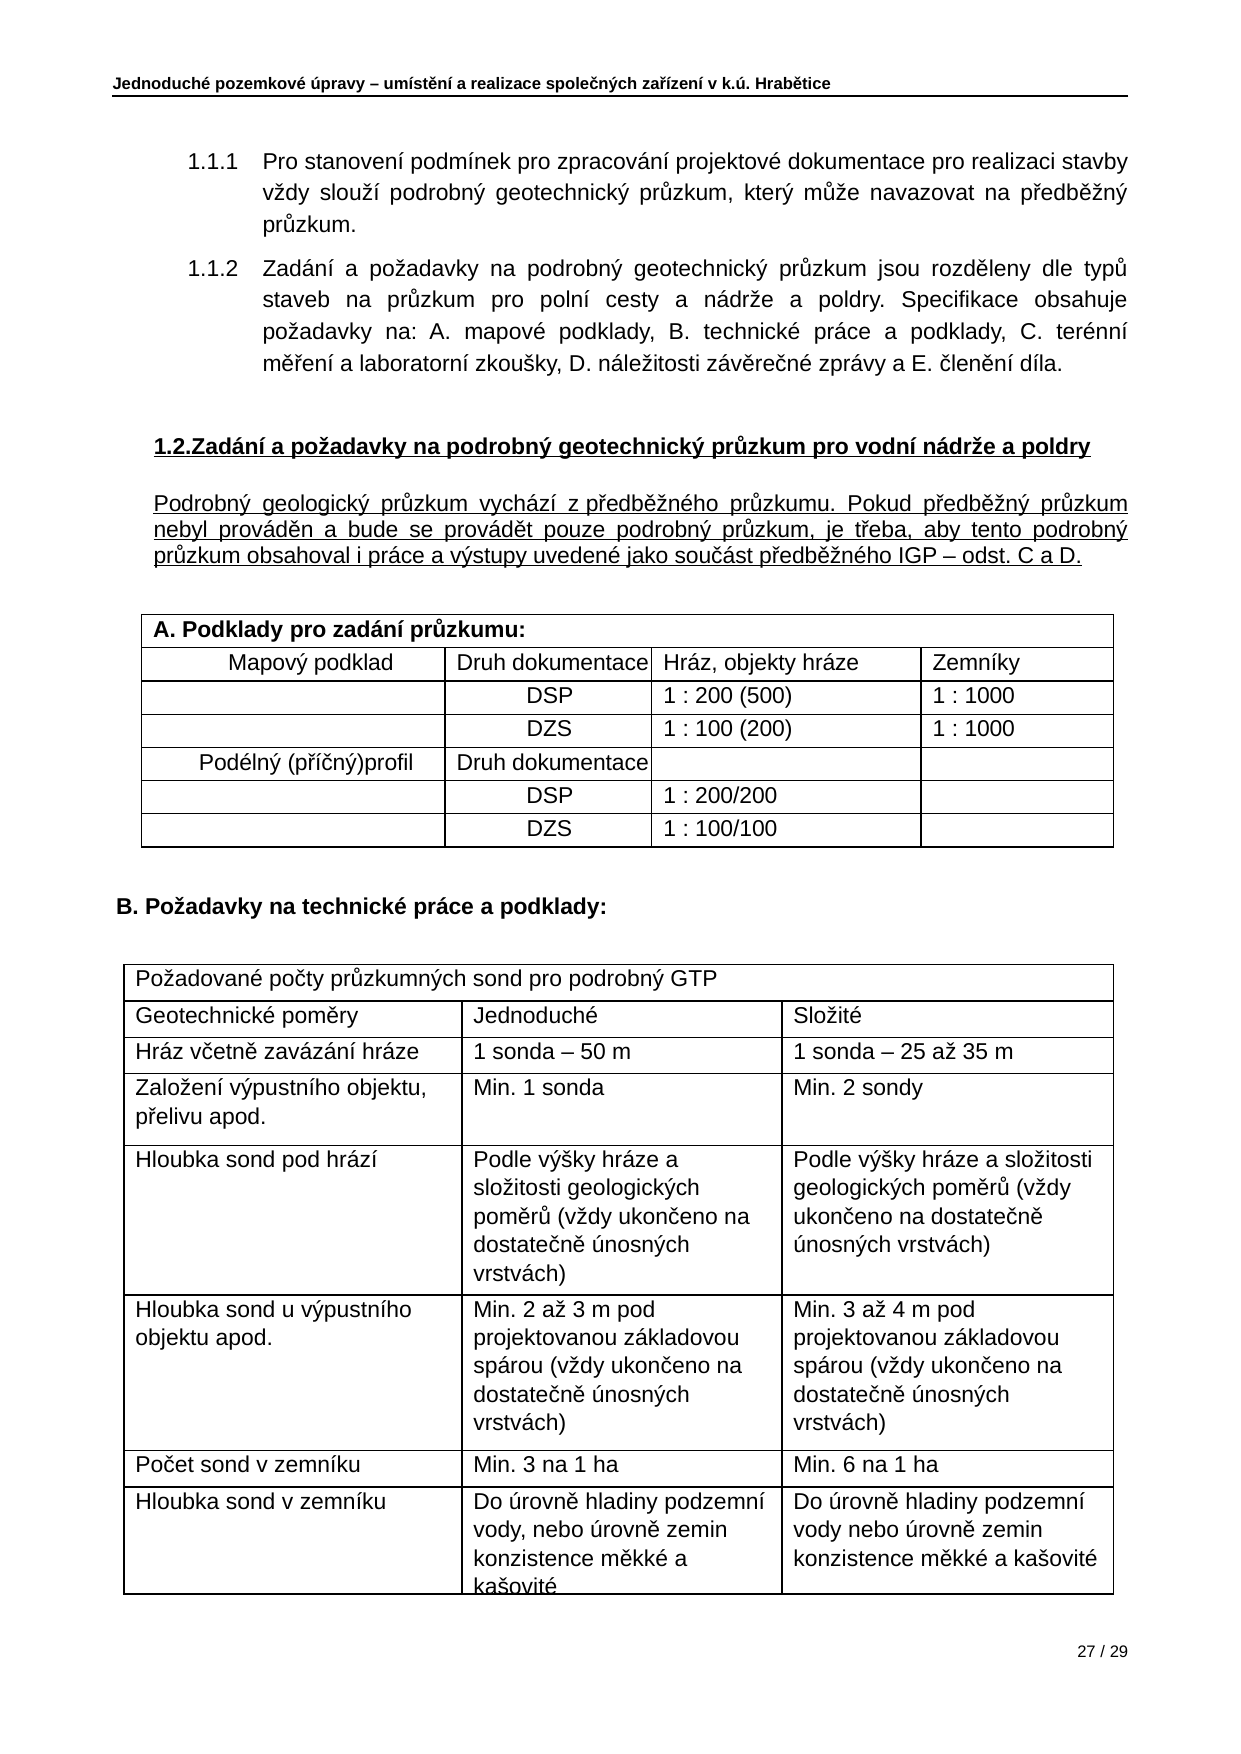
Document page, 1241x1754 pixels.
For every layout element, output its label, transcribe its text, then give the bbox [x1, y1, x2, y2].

table_cell 1 : 1000 [922, 682, 1113, 713]
table_cell Do úrovně hladiny podzemní vody nebo úrovně zemin konzistence měkké a kašovité [783, 1488, 1113, 1593]
text Podrobný geologický průzkum vychází z předběžného průzkumu. Pokud předběžný průzkum nebyl prováděn a bude se provádět pouze podrobný průzkum, je třeba, aby tento podrobný průzkum obsahoval i práce a výstupy uvedené jako součást předběžného IGP – odst. C a D. [153, 514, 1128, 539]
table_cell DZS [446, 715, 651, 747]
table_cell Min. 3 až 4 m pod projektovanou základovou spárou (vždy ukončeno na dostatečně únosných vrstvách) [783, 1296, 1113, 1450]
list Zadání a požadavky na podrobný geotechnický průzkum jsou rozděleny dle typů staveb na průzkum pro polní cesty a nádrže a poldry. Specifikace obsahuje požadavky na: A. mapové podklady, B. technické práce a podklady, C. terénní měření a laboratorní zkoušky, D. náležitosti závěrečné zprávy a E. členění díla. [187, 255, 1128, 376]
text 1.2.Zadání a požadavky na podrobný geotechnický průzkum pro vodní nádrže a poldry [153, 433, 1128, 459]
list Pro stanovení podmínek pro zpracování projektové dokumentace pro realizaci stavby vždy slouží podrobný geotechnický průzkum, který může navazovat na předběžný průzkum. [187, 148, 1128, 237]
table_cell Min. 2 až 3 m pod projektovanou základovou spárou (vždy ukončeno na dostatečně únosných vrstvách) [463, 1296, 781, 1450]
table_cell Založení výpustního objektu, přelivu apod. [125, 1074, 461, 1144]
table_cell DSP [446, 781, 651, 813]
table_cell 1 : 200 (500) [652, 682, 920, 713]
table_cell Druh dokumentace [446, 748, 651, 780]
table_cell Hloubka sond u výpustního objektu apod. [125, 1296, 461, 1450]
table_cell [142, 715, 444, 747]
table_cell Zemníky [922, 648, 1113, 680]
table_cell 1 : 100 (200) [652, 715, 920, 747]
table_cell Min. 3 na 1 ha [463, 1451, 781, 1486]
table_cell Geotechnické poměry [125, 1002, 461, 1037]
table_cell Podle výšky hráze a složitosti geologických poměrů (vždy ukončeno na dostatečně únosných vrstvách) [783, 1146, 1113, 1294]
table_cell DSP [446, 682, 651, 713]
table_cell Min. 1 sonda [463, 1074, 781, 1144]
table_cell [142, 814, 444, 846]
table_cell Min. 6 na 1 ha [783, 1451, 1113, 1486]
text Podrobný geologický průzkum vychází z předběžného průzkumu. Pokud předběžný průzkum nebyl prováděn a bude se provádět pouze podrobný průzkum, je třeba, aby tento podrobný průzkum obsahoval i práce a výstupy uvedené jako součást předběžného IGP – odst. C a D. [153, 490, 1128, 513]
table_cell [142, 781, 444, 813]
table_cell Složité [783, 1002, 1113, 1037]
table_cell Do úrovně hladiny podzemní vody, nebo úrovně zemin konzistence měkké a kašovité [463, 1488, 781, 1593]
table_cell Podle výšky hráze a složitosti geologických poměrů (vždy ukončeno na dostatečně únosných vrstvách) [463, 1146, 781, 1294]
table_cell [652, 748, 920, 780]
table_header A. Podklady pro zadání průzkumu: [142, 615, 1113, 647]
table_cell 1 : 1000 [922, 715, 1113, 747]
table_cell [922, 748, 1113, 780]
table_cell 1 sonda – 50 m [463, 1038, 781, 1073]
text B. Požadavky na technické práce a podklady: [116, 893, 1128, 919]
table_cell 1 sonda – 25 až 35 m [783, 1038, 1113, 1073]
table_cell [142, 682, 444, 713]
table_cell Hráz, objekty hráze [652, 648, 920, 680]
table_cell Jednoduché [463, 1002, 781, 1037]
table_cell Hloubka sond pod hrází [125, 1146, 461, 1294]
table_cell 1 : 200/200 [652, 781, 920, 813]
table_cell [922, 814, 1113, 846]
table_cell Mapový podklad [142, 648, 444, 680]
table_cell 1 : 100/100 [652, 814, 920, 846]
table_cell Hráz včetně zavázání hráze [125, 1038, 461, 1073]
table_cell [922, 781, 1113, 813]
table_cell Druh dokumentace [446, 648, 651, 680]
text Podrobný geologický průzkum vychází z předběžného průzkumu. Pokud předběžný průzkum nebyl prováděn a bude se provádět pouze podrobný průzkum, je třeba, aby tento podrobný průzkum obsahoval i práce a výstupy uvedené jako součást předběžného IGP – odst. C a D. [153, 540, 1128, 569]
table_cell Hloubka sond v zemníku [125, 1488, 461, 1593]
table_cell Počet sond v zemníku [125, 1451, 461, 1486]
table_header Požadované počty průzkumných sond pro podrobný GTP [125, 965, 1113, 1000]
table_cell Min. 2 sondy [783, 1074, 1113, 1144]
table_cell Podélný (příčný)profil [142, 748, 444, 780]
table_cell DZS [446, 814, 651, 846]
